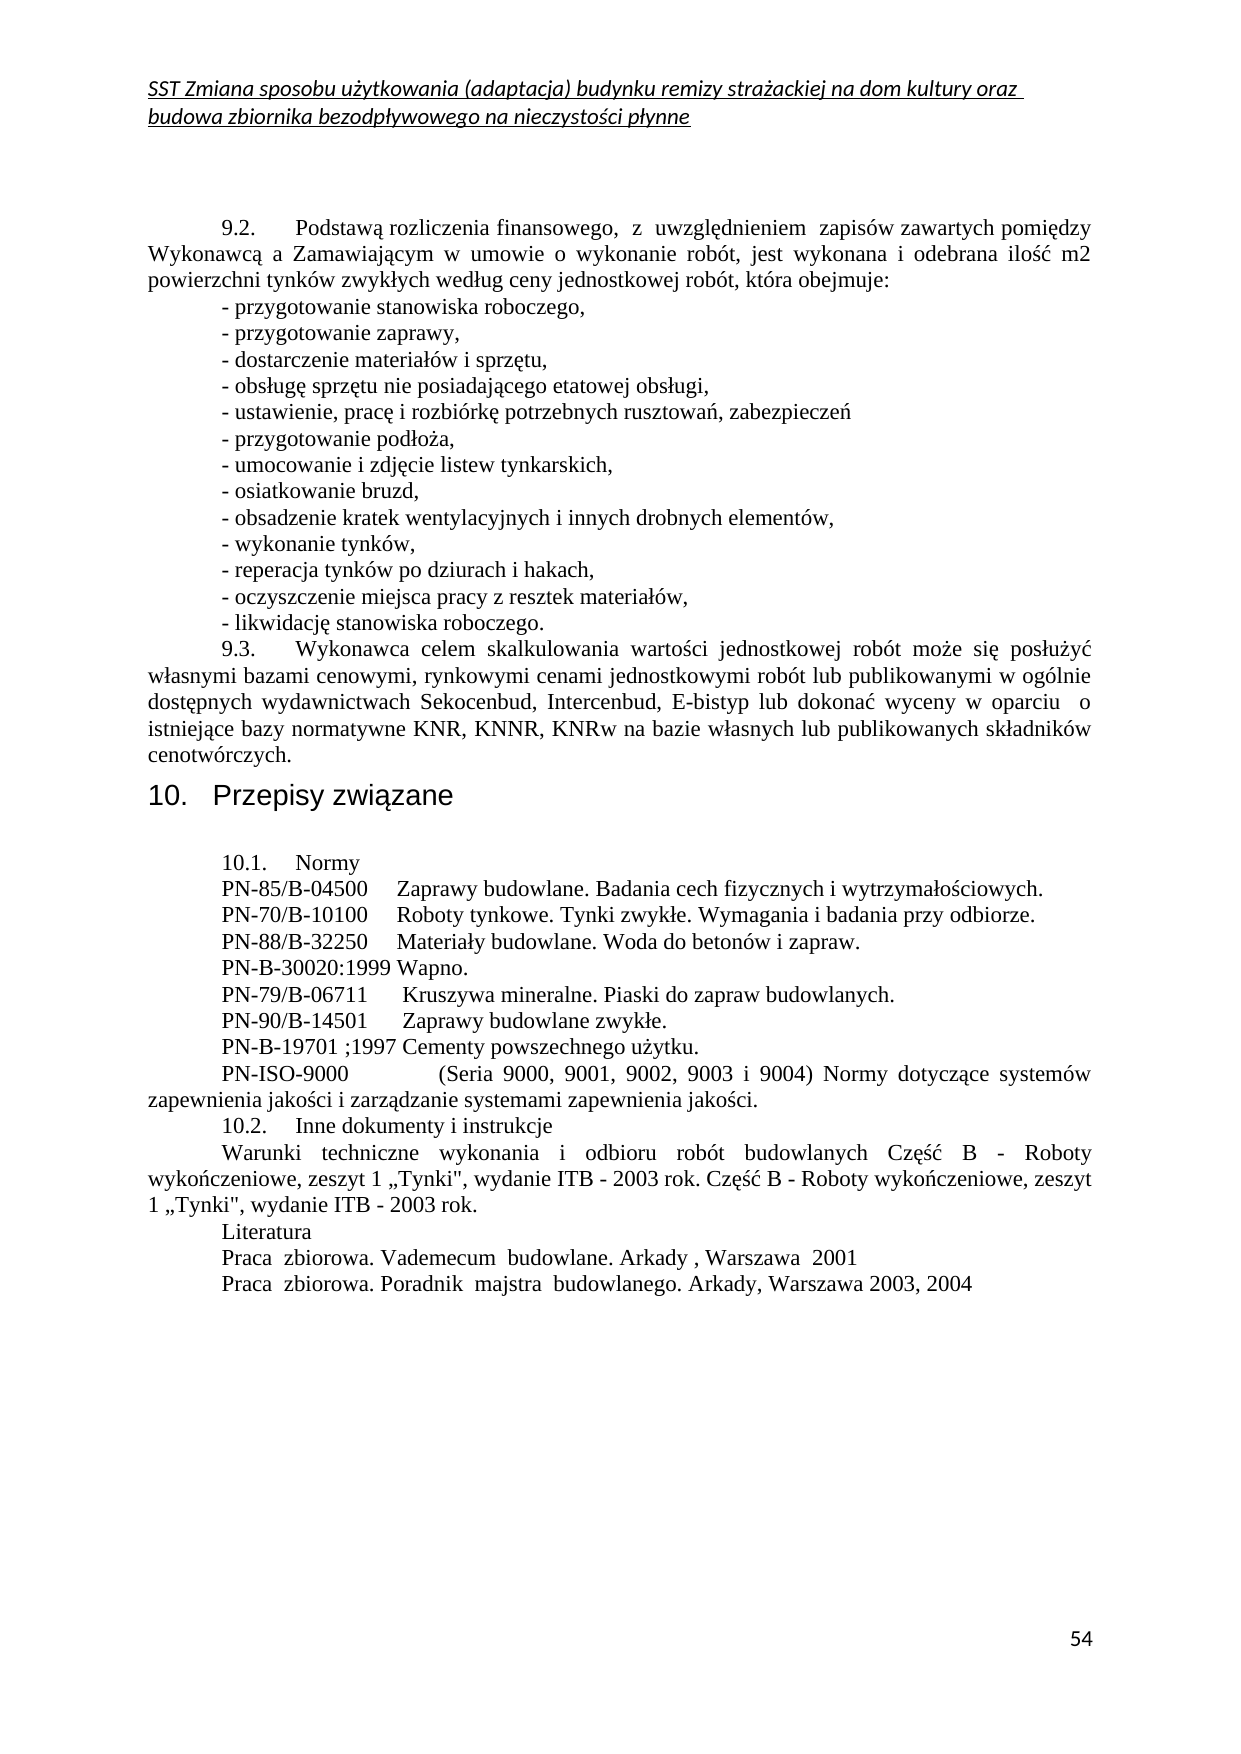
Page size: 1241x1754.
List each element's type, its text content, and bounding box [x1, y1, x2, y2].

text PN-85/B-04500 Zaprawy budowlane. Badania cech fizycznych i wytrzymałościowych. [148, 875, 1093, 902]
text PN-B-30020:1999 Wapno. [148, 954, 1093, 981]
text - przygotowanie podłoża, [148, 425, 1093, 451]
text PN-79/B-06711 Kruszywa mineralne. Piaski do zapraw budowlanych. [148, 981, 1093, 1007]
text Praca zbiorowa. Vademecum budowlane. Arkady , Warszawa 2001 [148, 1244, 1093, 1271]
text 9.2. Podstawą rozliczenia finansowego, z uwzględnieniem zapisów zawartych pomiędzy Wykonawcą a Zamawiającym w umowie o wykonanie robót, jest wykonana i odebrana ilość m2 powierzchni tynków zwykłych według ceny jednostkowej robót, która obejmuje: [148, 214, 1093, 293]
text - oczyszczenie miejsca pracy z resztek materiałów, [148, 583, 1093, 609]
text PN-88/B-32250 Materiały budowlane. Woda do betonów i zapraw. [148, 928, 1093, 954]
text PN-70/B-10100 Roboty tynkowe. Tynki zwykłe. Wymagania i badania przy odbiorze. [148, 902, 1093, 928]
text 10.1. Normy [148, 849, 1093, 875]
text Literatura [148, 1218, 1093, 1244]
text 9.3. Wykonawca celem skalkulowania wartości jednostkowej robót może się posłużyć własnymi bazami cenowymi, rynkowymi cenami jednostkowymi robót lub publikowanymi w ogólnie dostępnych wydawnictwach Sekocenbud, Intercenbud, E-bistyp lub dokonać wyceny w oparciu o istniejące bazy normatywne KNR, KNNR, KNRw na bazie własnych lub publikowanych składników cenotwórczych. [148, 636, 1093, 767]
text - umocowanie i zdjęcie listew tynkarskich, [148, 451, 1093, 477]
text PN-B-19701 ;1997 Cementy powszechnego użytku. [148, 1033, 1093, 1060]
text - obsługę sprzętu nie posiadającego etatowej obsługi, [148, 372, 1093, 398]
text PN-ISO-9000 (Seria 9000, 9001, 9002, 9003 i 9004) Normy dotyczące systemów zapewnienia jakości i zarządzanie systemami zapewnienia jakości. [148, 1060, 1093, 1112]
text - dostarczenie materiałów i sprzętu, [148, 346, 1093, 372]
text - obsadzenie kratek wentylacyjnych i innych drobnych elementów, [148, 504, 1093, 530]
text - osiatkowanie bruzd, [148, 477, 1093, 504]
text 10.2. Inne dokumenty i instrukcje [148, 1112, 1093, 1139]
text - wykonanie tynków, [148, 530, 1093, 556]
text - przygotowanie zaprawy, [148, 319, 1093, 346]
text - likwidację stanowiska roboczego. [148, 609, 1093, 636]
text - przygotowanie stanowiska roboczego, [148, 293, 1093, 319]
text Warunki techniczne wykonania i odbioru robót budowlanych Część B - Roboty wykończeniowe, zeszyt 1 „Tynki", wydanie ITB - 2003 rok. Część B - Roboty wykończeniowe, zeszyt 1 „Tynki", wydanie ITB - 2003 rok. [148, 1139, 1093, 1218]
text - reperacja tynków po dziurach i hakach, [148, 556, 1093, 583]
text 10. Przepisy związane [148, 778, 1093, 811]
text Praca zbiorowa. Poradnik majstra budowlanego. Arkady, Warszawa 2003, 2004 [148, 1271, 1093, 1297]
text PN-90/B-14501 Zaprawy budowlane zwykłe. [148, 1007, 1093, 1033]
text - ustawienie, pracę i rozbiórkę potrzebnych rusztowań, zabezpieczeń [148, 398, 1093, 425]
